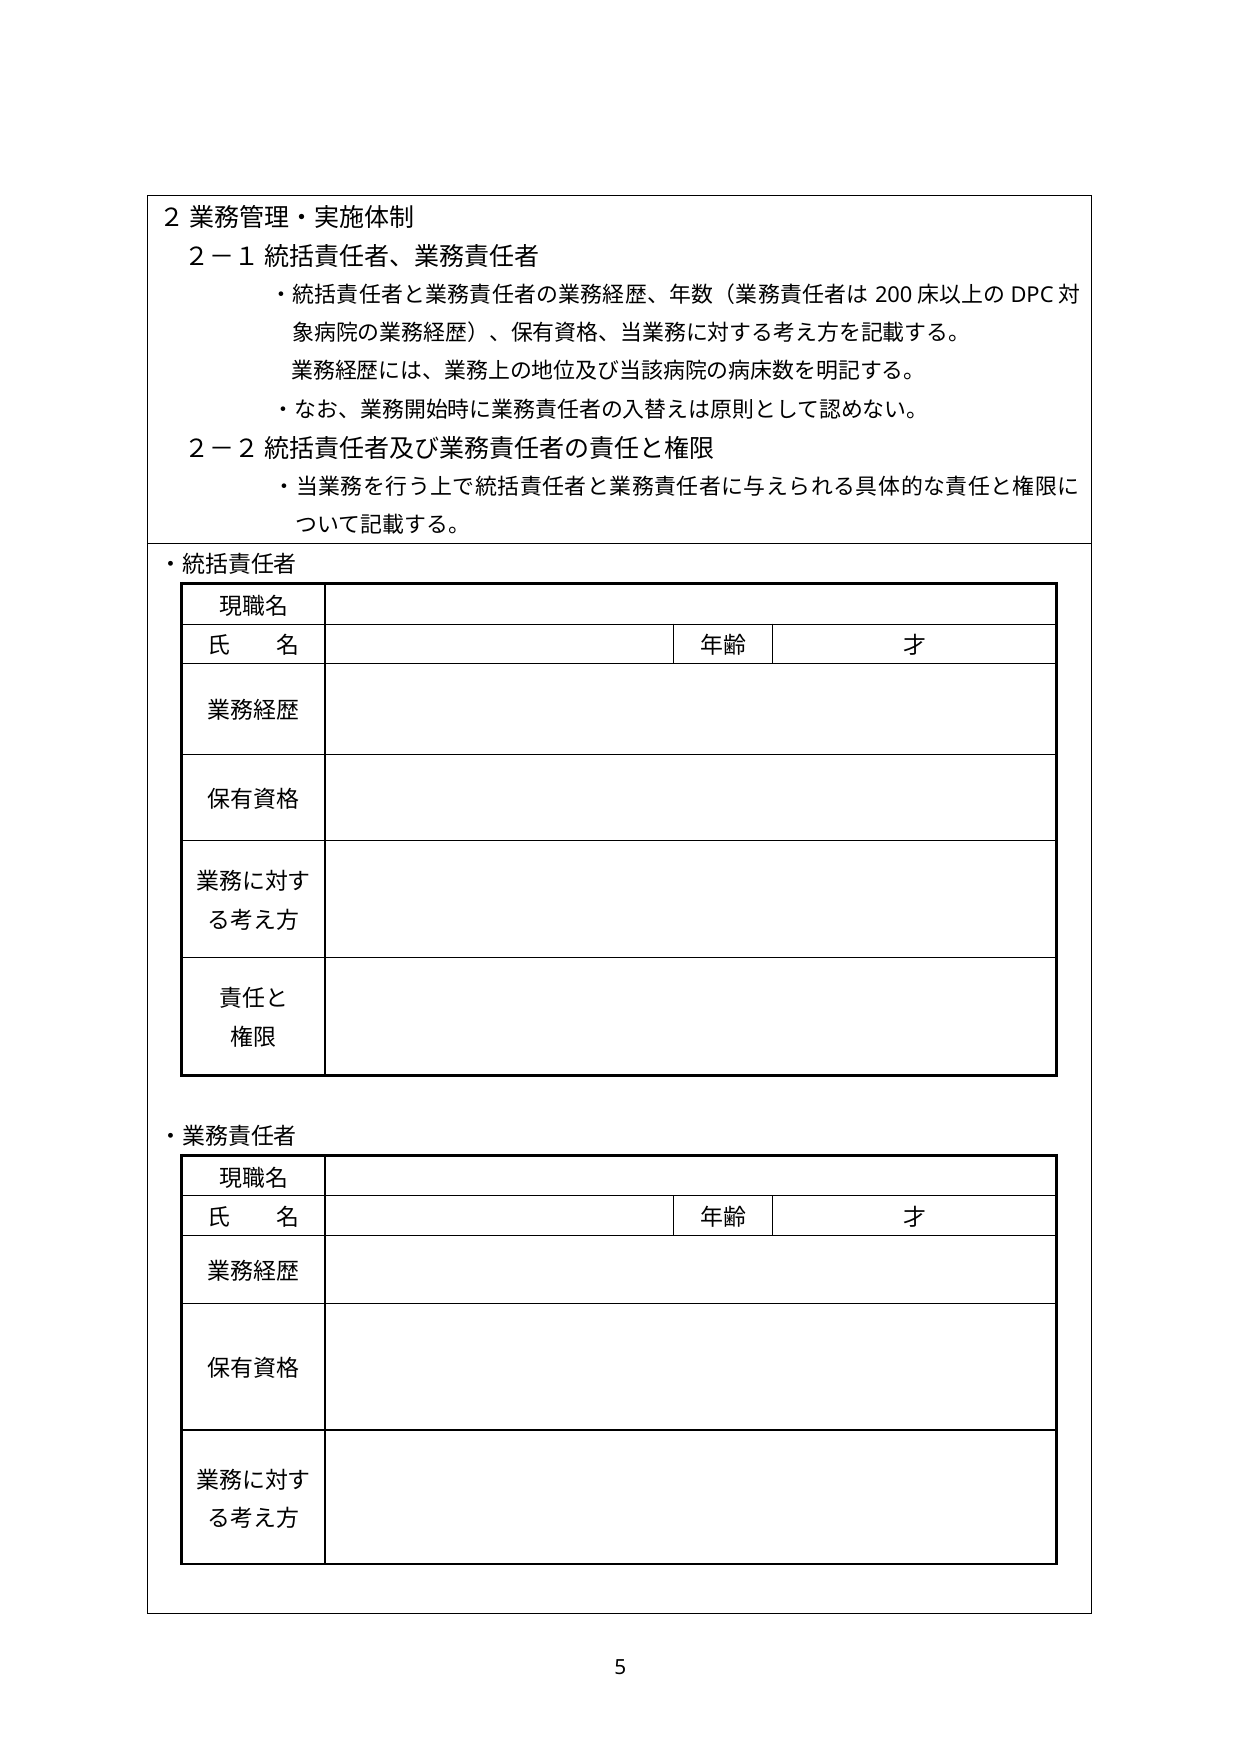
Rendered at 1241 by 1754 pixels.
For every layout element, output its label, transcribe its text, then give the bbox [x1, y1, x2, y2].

table_header ２ 業務管理・実施体制 ２－１ 統括責任者、業務責任者 ・統括責任者と業務責任者の業務経歴、年数（業務責任者は200床以上のDPC対象病院の業務経歴）、保有資格、当業務に対する考え方を記載する。 業務経歴には、業務上の地位及び当該病院の病床数を明記する。 ・なお、業務開始時に業務責任者の入替えは原則として認めない。 ２－２ 統括責任者及び業務責任者の責任と権限 ・当業務を行う上で統括責任者と業務責任者に与えられる具体的な責任と権限について記載する。 [148, 196, 1091, 542]
table_cell ・統括責任者 ・業務責任者 [148, 544, 1091, 1612]
